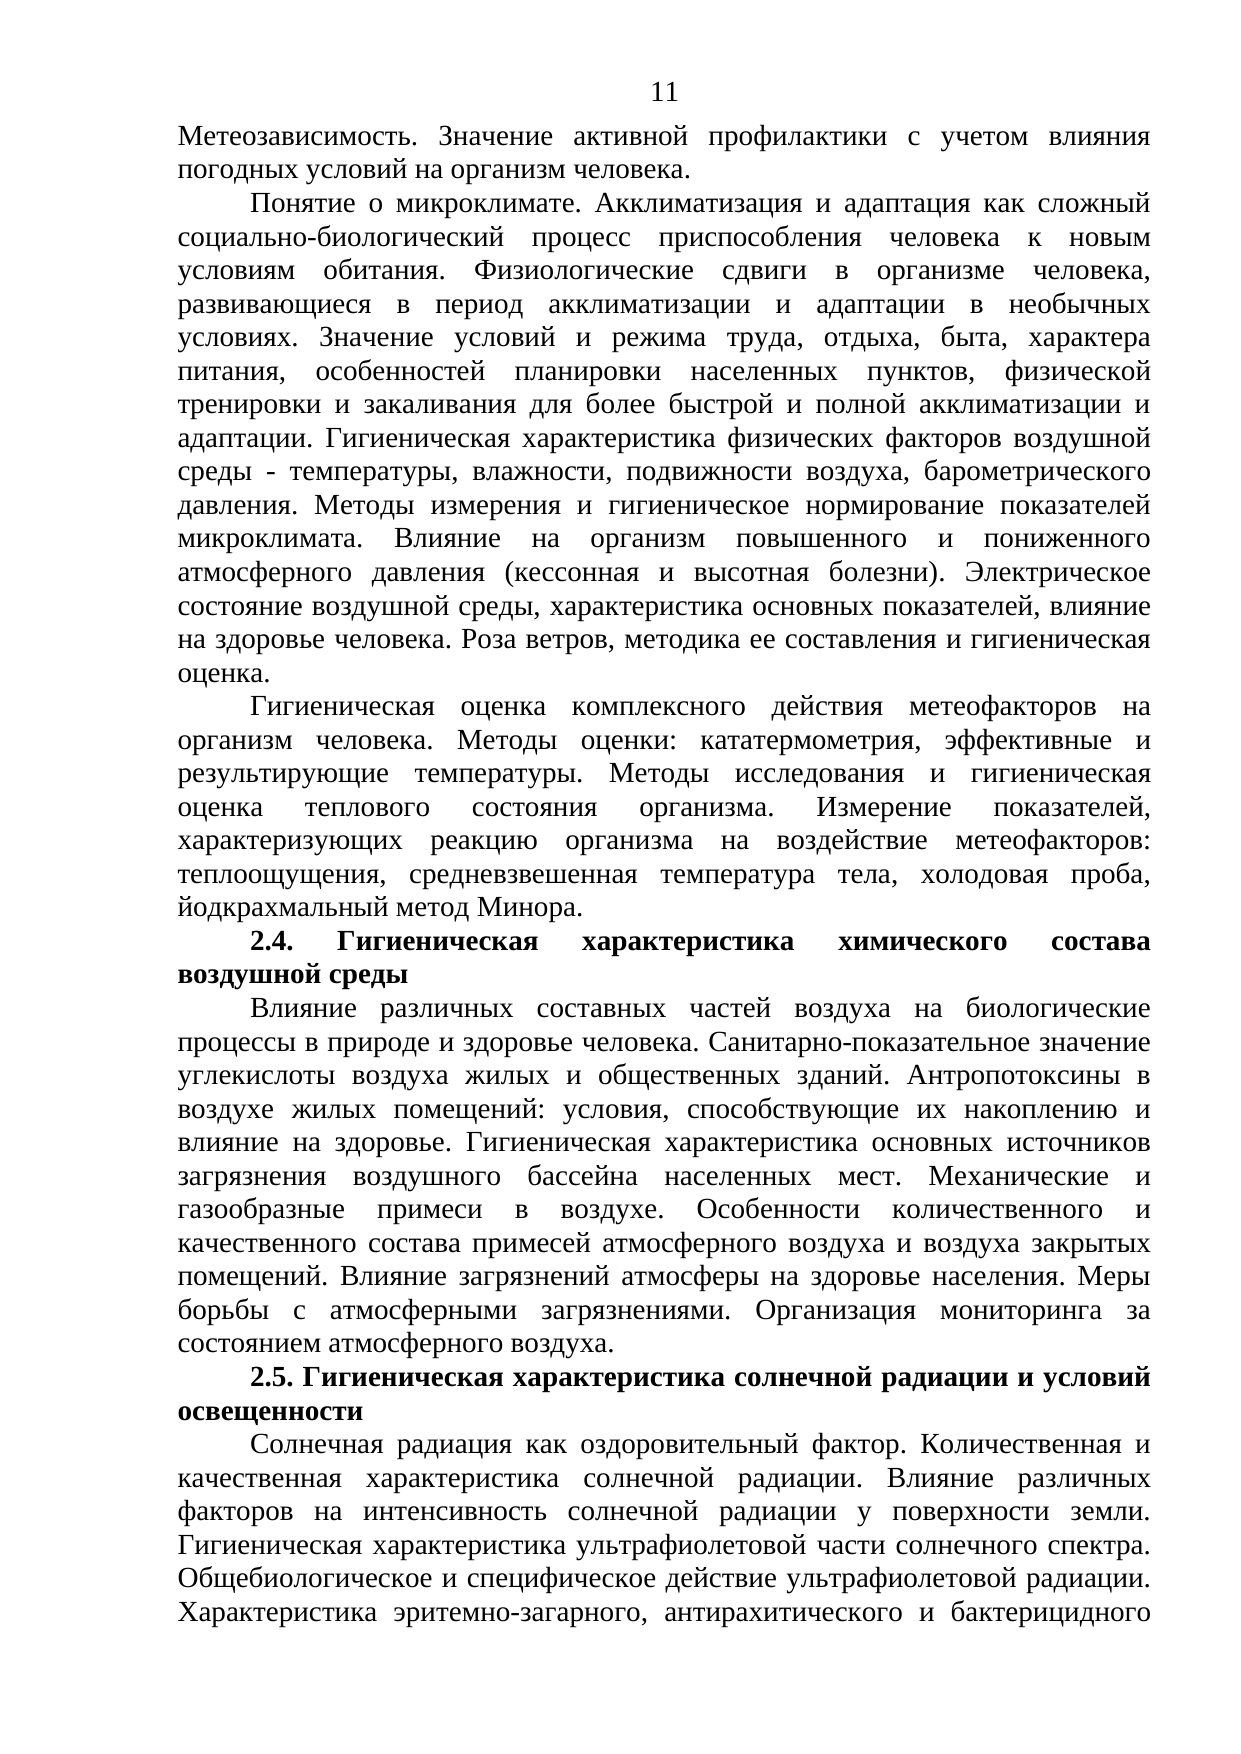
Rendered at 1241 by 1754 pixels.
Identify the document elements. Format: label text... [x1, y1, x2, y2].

text Понятие о микроклимате. Акклиматизация и адаптация как сложный социально-биологический процесс приспособления человека к новым условиям обитания. Физиологические сдвиги в организме человека, развивающиеся в период акклиматизации и адаптации в необычных условиях. Значение условий и режима труда, отдыха, быта, характера питания, особенностей планировки населенных пунктов, физической тренировки и закаливания для более быстрой и полной акклиматизации и адаптации. Гигиеническая характеристика физических факторов воздушной среды - температуры, влажности, подвижности воздуха, барометрического давления. Методы измерения и гигиеническое нормирование показателей микроклимата. Влияние на организм повышенного и пониженного атмосферного давления (кессонная и высотная болезни). Электрическое состояние воздушной среды, характеристика основных показателей, влияние на здоровье человека. Роза ветров, методика ее составления и гигиеническая оценка. [177, 185, 1152, 688]
text Влияние различных составных частей воздуха на биологические процессы в природе и здоровье человека. Санитарно-показательное значение углекислоты воздуха жилых и общественных зданий. Антропотоксины в воздухе жилых помещений: условия, способствующие их накоплению и влияние на здоровье. Гигиеническая характеристика основных источников загрязнения воздушного бассейна населенных мест. Механические и газообразные примеси в воздухе. Особенности количественного и качественного состава примесей атмосферного воздуха и воздуха закрытых помещений. Влияние загрязнений атмосферы на здоровье населения. Меры борьбы с атмосферными загрязнениями. Организация мониторинга за состоянием атмосферного воздуха. [177, 990, 1152, 1359]
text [177, 1426, 1152, 1627]
text 2.4. Гигиеническая характеристика химического состава воздушной среды [177, 923, 1152, 990]
text Гигиеническая оценка комплексного действия метеофакторов на организм человека. Методы оценки: кататермометрия, эффективные и результирующие температуры. Методы исследования и гигиеническая оценка теплового состояния организма. Измерение показателей, характеризующих реакцию организма на воздействие метеофакторов: теплоощущения, средневзвешенная температура тела, холодовая проба, йодкрахмальный метод Минора. [177, 688, 1152, 923]
text 2.5. Гигиеническая характеристика солнечной радиации и условий освещенности [177, 1359, 1152, 1426]
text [177, 118, 1152, 185]
